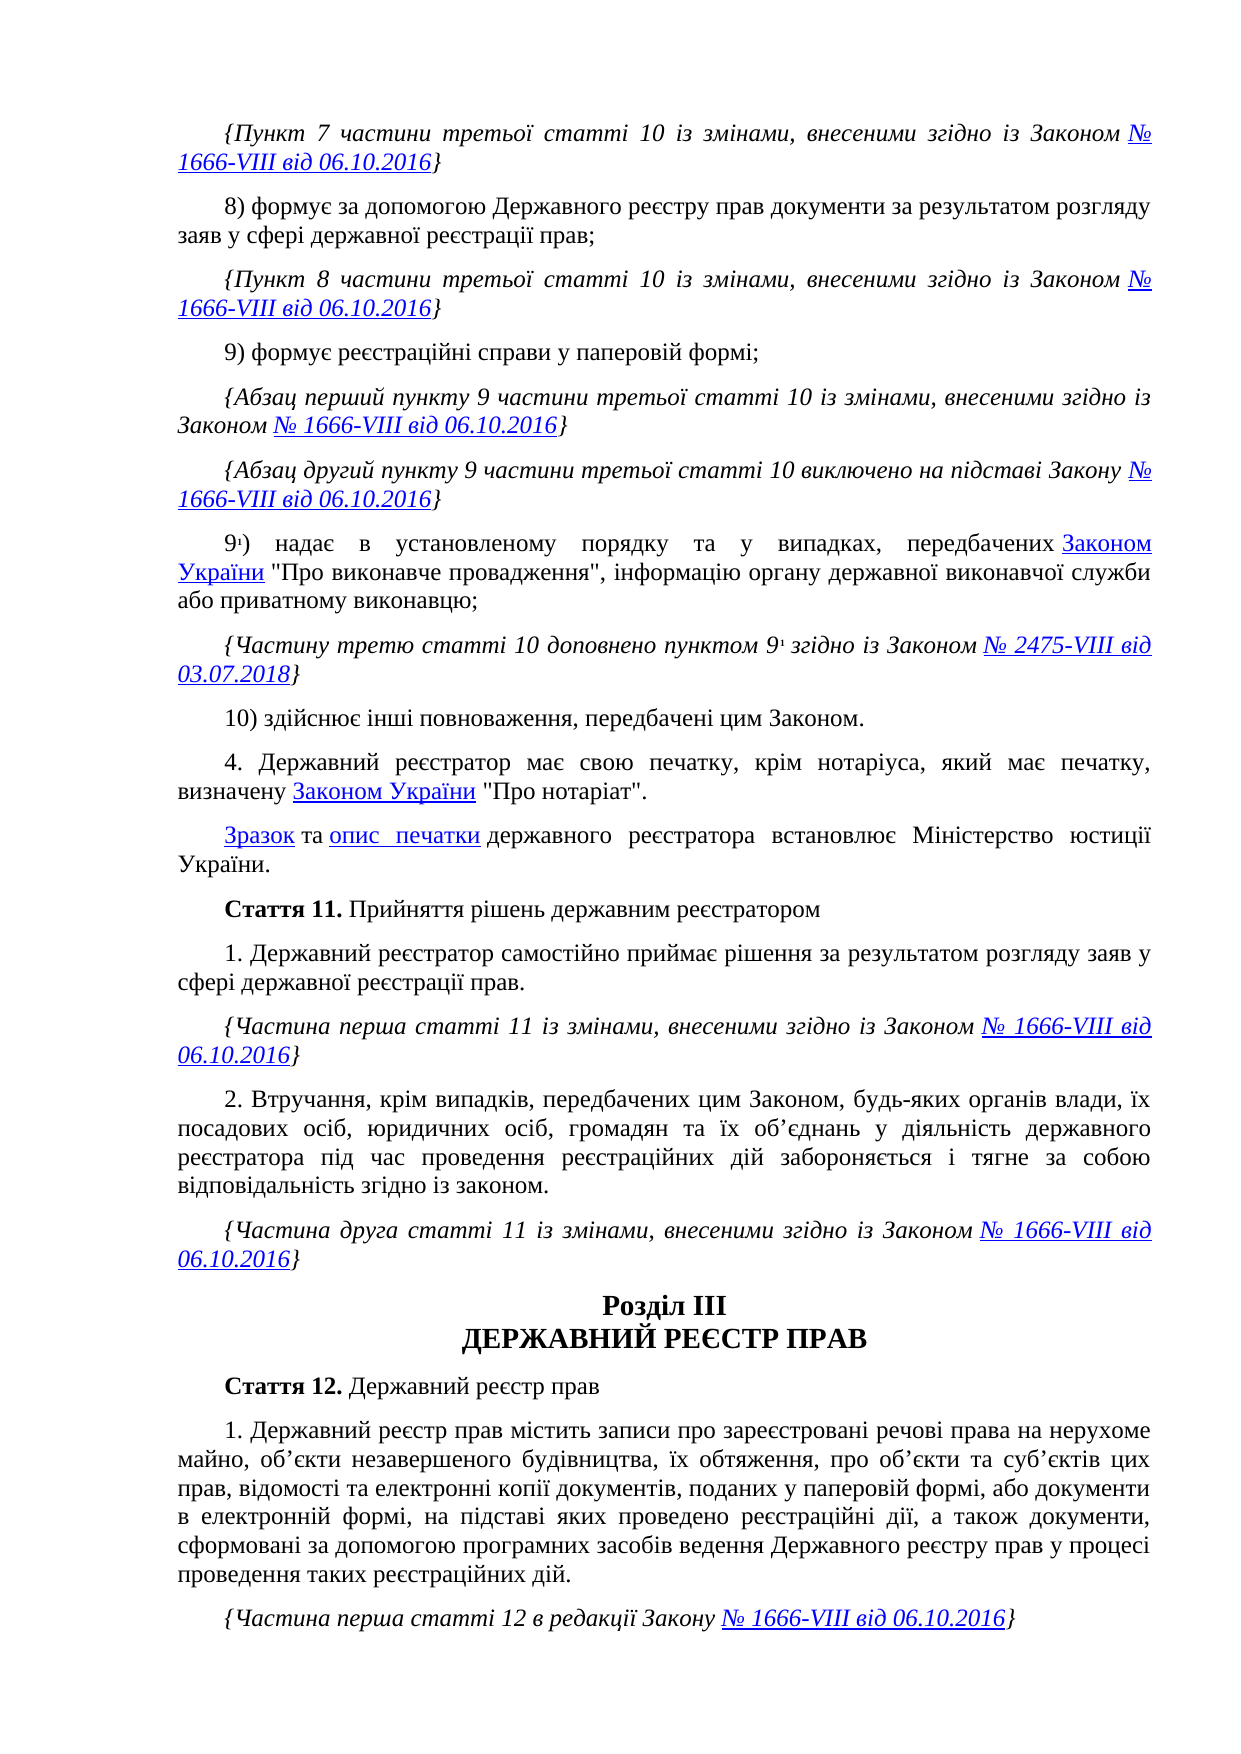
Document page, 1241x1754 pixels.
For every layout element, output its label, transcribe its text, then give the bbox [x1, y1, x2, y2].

text Зразок та опис печатки державного реєстратора встановлює Міністерство юстиції України. [177, 821, 1152, 878]
text {Частина перша статті 11 із змінами, внесеними згідно із Законом № 1666-VIII від 06.10.2016} [177, 1011, 1152, 1069]
text {Пункт 7 частини третьої статті 10 із змінами, внесеними згідно із Законом № 1666-VIII від 06.10.2016} [177, 118, 1152, 176]
text {Абзац перший пункту 9 частини третьої статті 10 із змінами, внесеними згідно із Законом № 1666-VIII від 06.10.2016} [177, 382, 1152, 439]
text 2. Втручання, крім випадків, передбачених цим Законом, будь-яких органів влади, їх посадових осіб, юридичних осіб, громадян та їх об’єднань у діяльність державного реєстратора під час проведення реєстраційних дій забороняється і тягне за собою відповідальність згідно із законом. [177, 1084, 1152, 1199]
text {Частину третю статті 10 доповнено пунктом 9-1 згідно із Законом № 2475-VIII від 03.07.2018} [177, 630, 1152, 687]
text {Частина друга статті 11 із змінами, внесеними згідно із Законом № 1666-VIII від 06.10.2016} [177, 1215, 1152, 1272]
text 10) здійснює інші повноваження, передбачені цим Законом. [177, 703, 1152, 732]
text 1. Державний реєстратор самостійно приймає рішення за результатом розгляду заяв у сфері державної реєстрації прав. [177, 938, 1152, 996]
text 9-1) надає в установленому порядку та у випадках, передбачених Законом України "Про виконавче провадження", інформацію органу державної виконавчої служби або приватному виконавцю; [177, 528, 1152, 614]
text {Абзац другий пункту 9 частини третьої статті 10 виключено на підставі Закону № 1666-VIII від 06.10.2016} [177, 455, 1152, 512]
text 8) формує за допомогою Державного реєстру прав документи за результатом розгляду заяв у сфері державної реєстрації прав; [177, 191, 1152, 249]
text {Пункт 8 частини третьої статті 10 із змінами, внесеними згідно із Законом № 1666-VIII від 06.10.2016} [177, 264, 1152, 322]
text 4. Державний реєстратор має свою печатку, крім нотаріуса, який має печатку, визначену Законом України "Про нотаріат". [177, 747, 1152, 805]
text Стаття 12. Державний реєстр прав [177, 1371, 1152, 1399]
text 1. Державний реєстр прав містить записи про зареєстровані речові права на нерухоме майно, об’єкти незавершеного будівництва, їх обтяження, про об’єкти та суб’єктів цих прав, відомості та електронні копії документів, поданих у паперовій формі, або документи в електронній формі, на підставі яких проведено реєстраційні дії, а також документи, сформовані за допомогою програмних засобів ведення Державного реєстру прав у процесі проведення таких реєстраційних дій. [177, 1415, 1152, 1588]
text {Частина перша статті 12 в редакції Закону № 1666-VIII від 06.10.2016} [177, 1603, 1152, 1632]
text 9) формує реєстраційні справи у паперовій формі; [177, 337, 1152, 366]
text Стаття 11. Прийняття рішень державним реєстратором [177, 894, 1152, 922]
text Розділ III ДЕРЖАВНИЙ РЕЄСТР ПРАВ [224, 1288, 1105, 1355]
